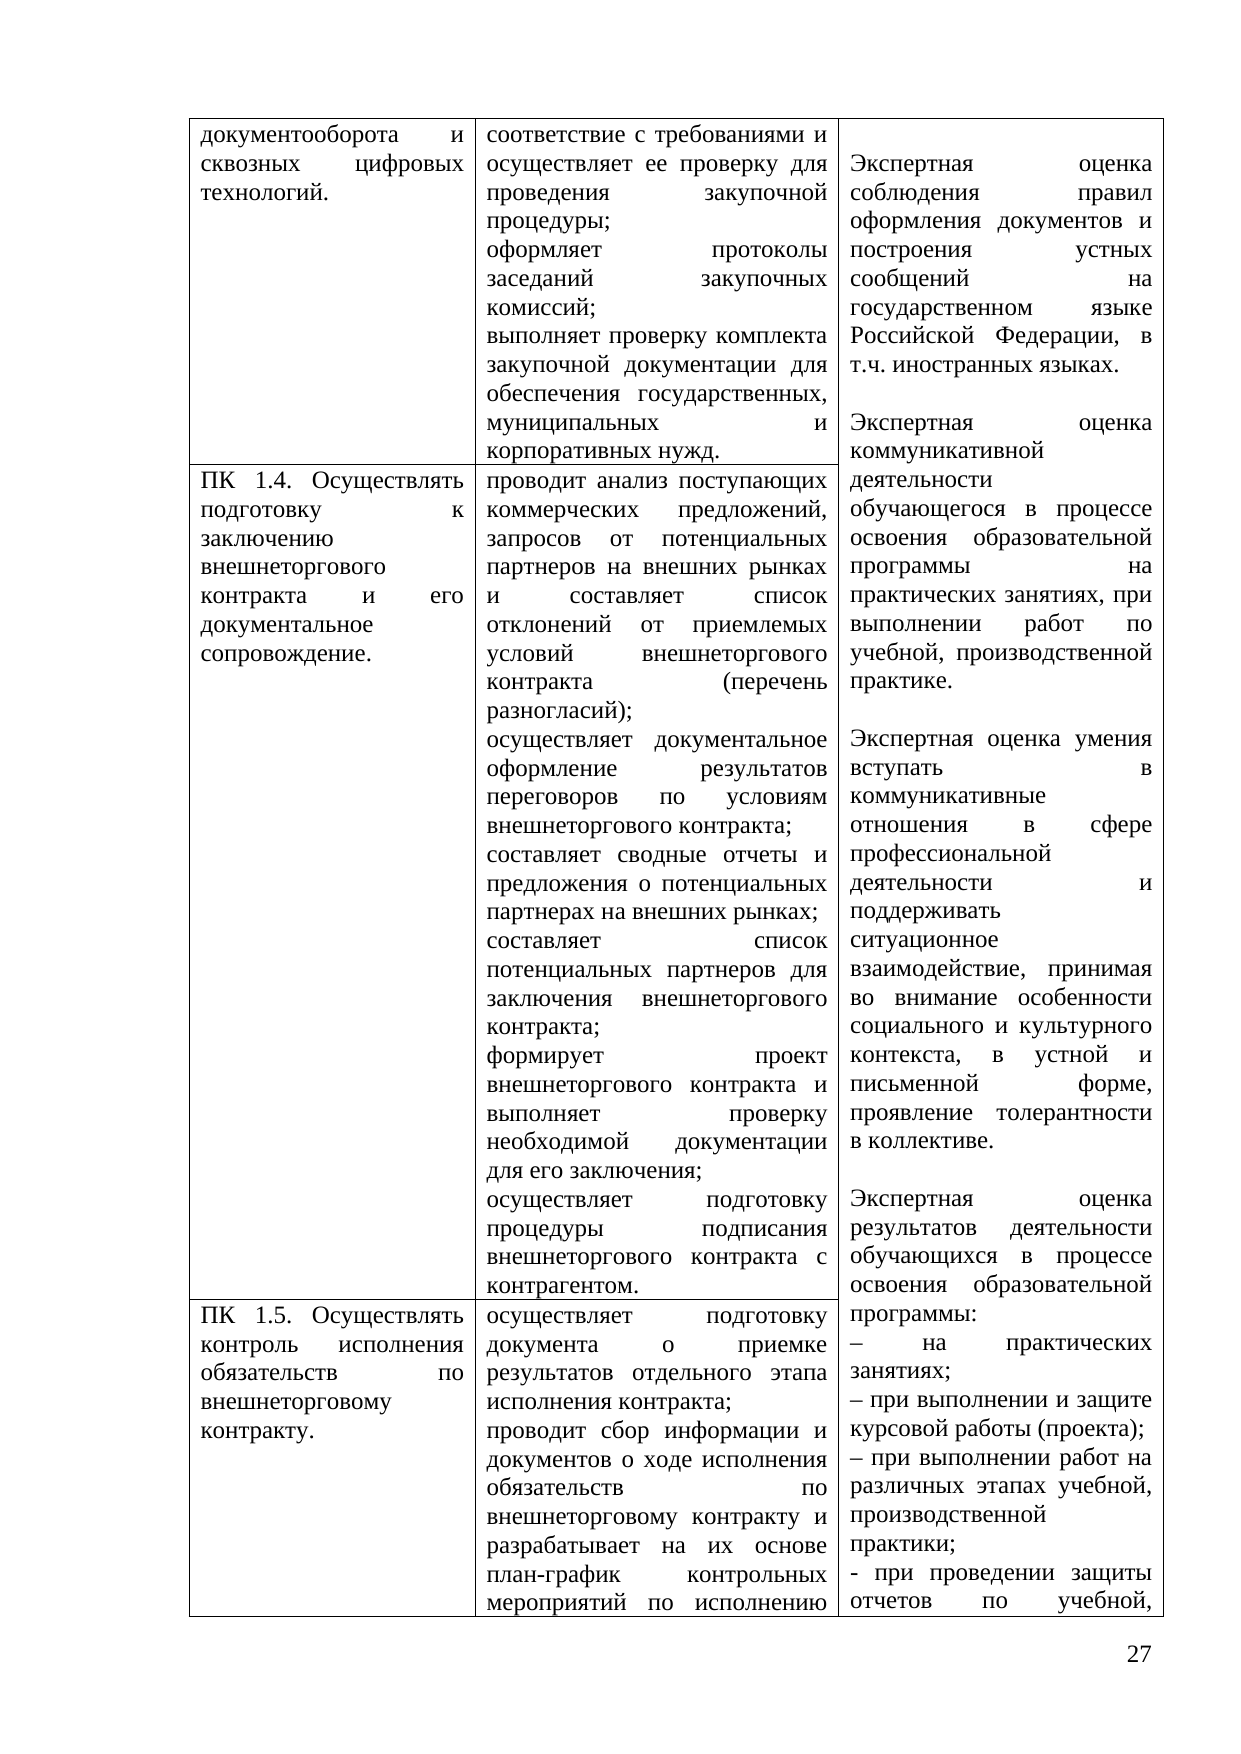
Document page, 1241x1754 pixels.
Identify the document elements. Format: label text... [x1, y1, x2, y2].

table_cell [476, 119, 838, 464]
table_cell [190, 1300, 475, 1616]
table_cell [476, 1300, 838, 1616]
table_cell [190, 119, 475, 464]
table_cell проводит анализ поступающих коммерческих предложений, запросов от потенциальных партнеров на внешних рынках и составляет список отклонений от приемлемых условий внешнеторгового контракта (перечень разногласий); осуществляет документальное оформление результатов переговоров по условиям внешнеторгового контракта; составляет сводные отчеты и предложения о потенциальных партнерах на внешних рынках; составляет список потенциальных партнеров для заключения внешнеторгового контракта; формирует проект внешнеторгового контракта и выполняет проверку необходимой документации для его заключения; осуществляет подготовку процедуры подписания внешнеторгового контракта с контрагентом. [476, 465, 838, 1299]
table_cell ПК 1.4. Осуществлять подготовку к заключению внешнеторгового контракта и его документальное сопровождение. [190, 465, 475, 1299]
